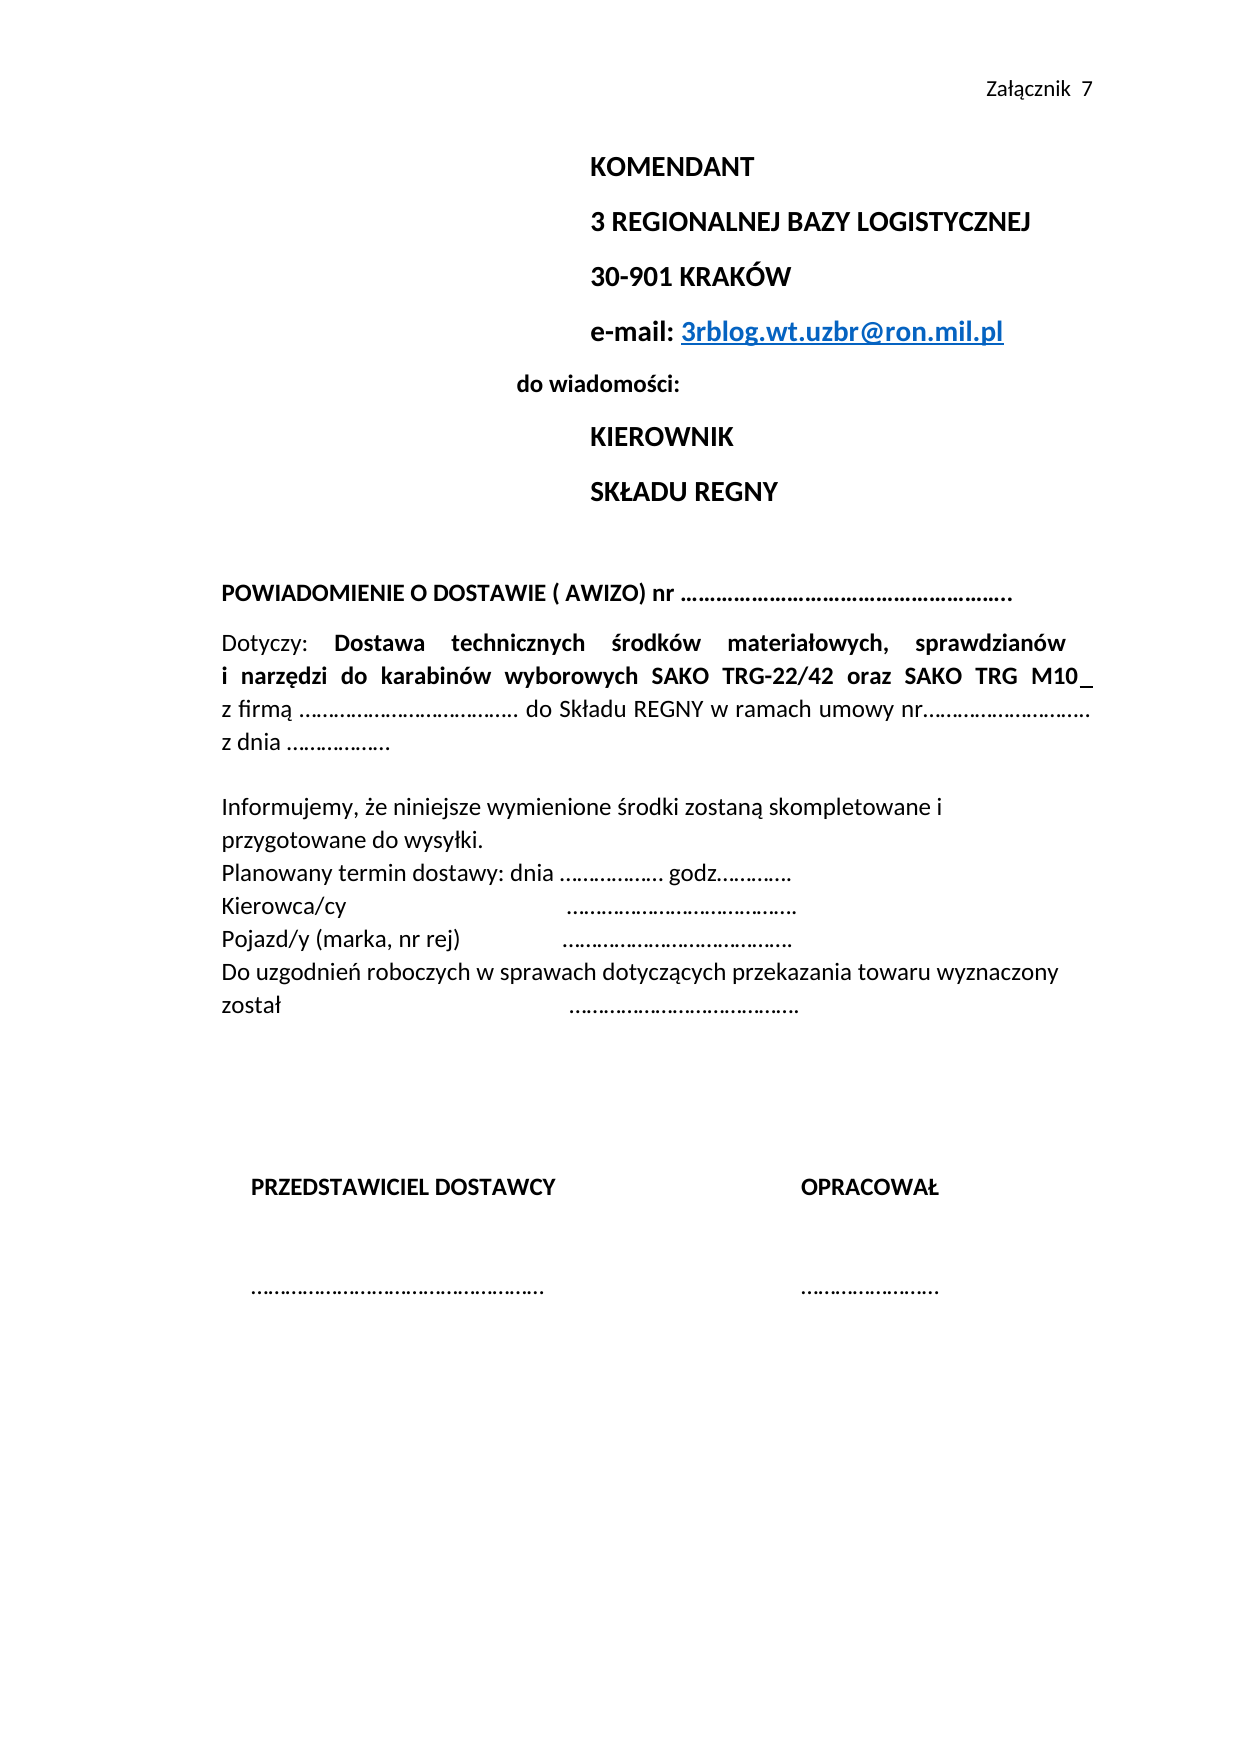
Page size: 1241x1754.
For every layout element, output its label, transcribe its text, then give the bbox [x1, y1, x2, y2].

text Do uzgodnień roboczych w sprawach dotyczących przekazania towaru wyznaczony został …………………………………. [221, 956, 1093, 1019]
text Pojazd/y (marka, nr rej) …………………………………. [221, 923, 1093, 954]
text 30-901 KRAKÓW [590, 258, 1093, 293]
text KOMENDANT [590, 148, 1093, 183]
text do wiadomości: [516, 368, 1093, 398]
text Dotyczy: Dostawa technicznych środków materiałowych, sprawdzianów i narzędzi do karabinów wyborowych SAKO TRG-22/42 oraz SAKO TRG M10 z firmą ……………………………….. do Składu REGNY w ramach umowy nr……………………….. z dnia ……………… [221, 627, 1093, 756]
text 3 REGIONALNEJ BAZY LOGISTYCZNEJ [590, 203, 1093, 238]
text SKŁADU REGNY [590, 473, 1093, 508]
text POWIADOMIENIE O DOSTAWIE ( AWIZO) nr ……………………………………………….. [221, 577, 1093, 608]
text Kierowca/cy …………………………………. [221, 890, 1093, 921]
text PRZEDSTAWICIEL DOSTAWCY OPRACOWAŁ [148, 1171, 1093, 1201]
text e-mail: 3rblog.wt.uzbr@ron.mil.pl [590, 313, 1093, 348]
text …………………………………………… …………………… [148, 1270, 1093, 1300]
text Informujemy, że niniejsze wymienione środki zostaną skompletowane i przygotowane do wysyłki. [221, 792, 1093, 855]
text Planowany termin dostawy: dnia ……………… godz…………. [221, 857, 1093, 888]
text KIEROWNIK [590, 418, 1093, 453]
